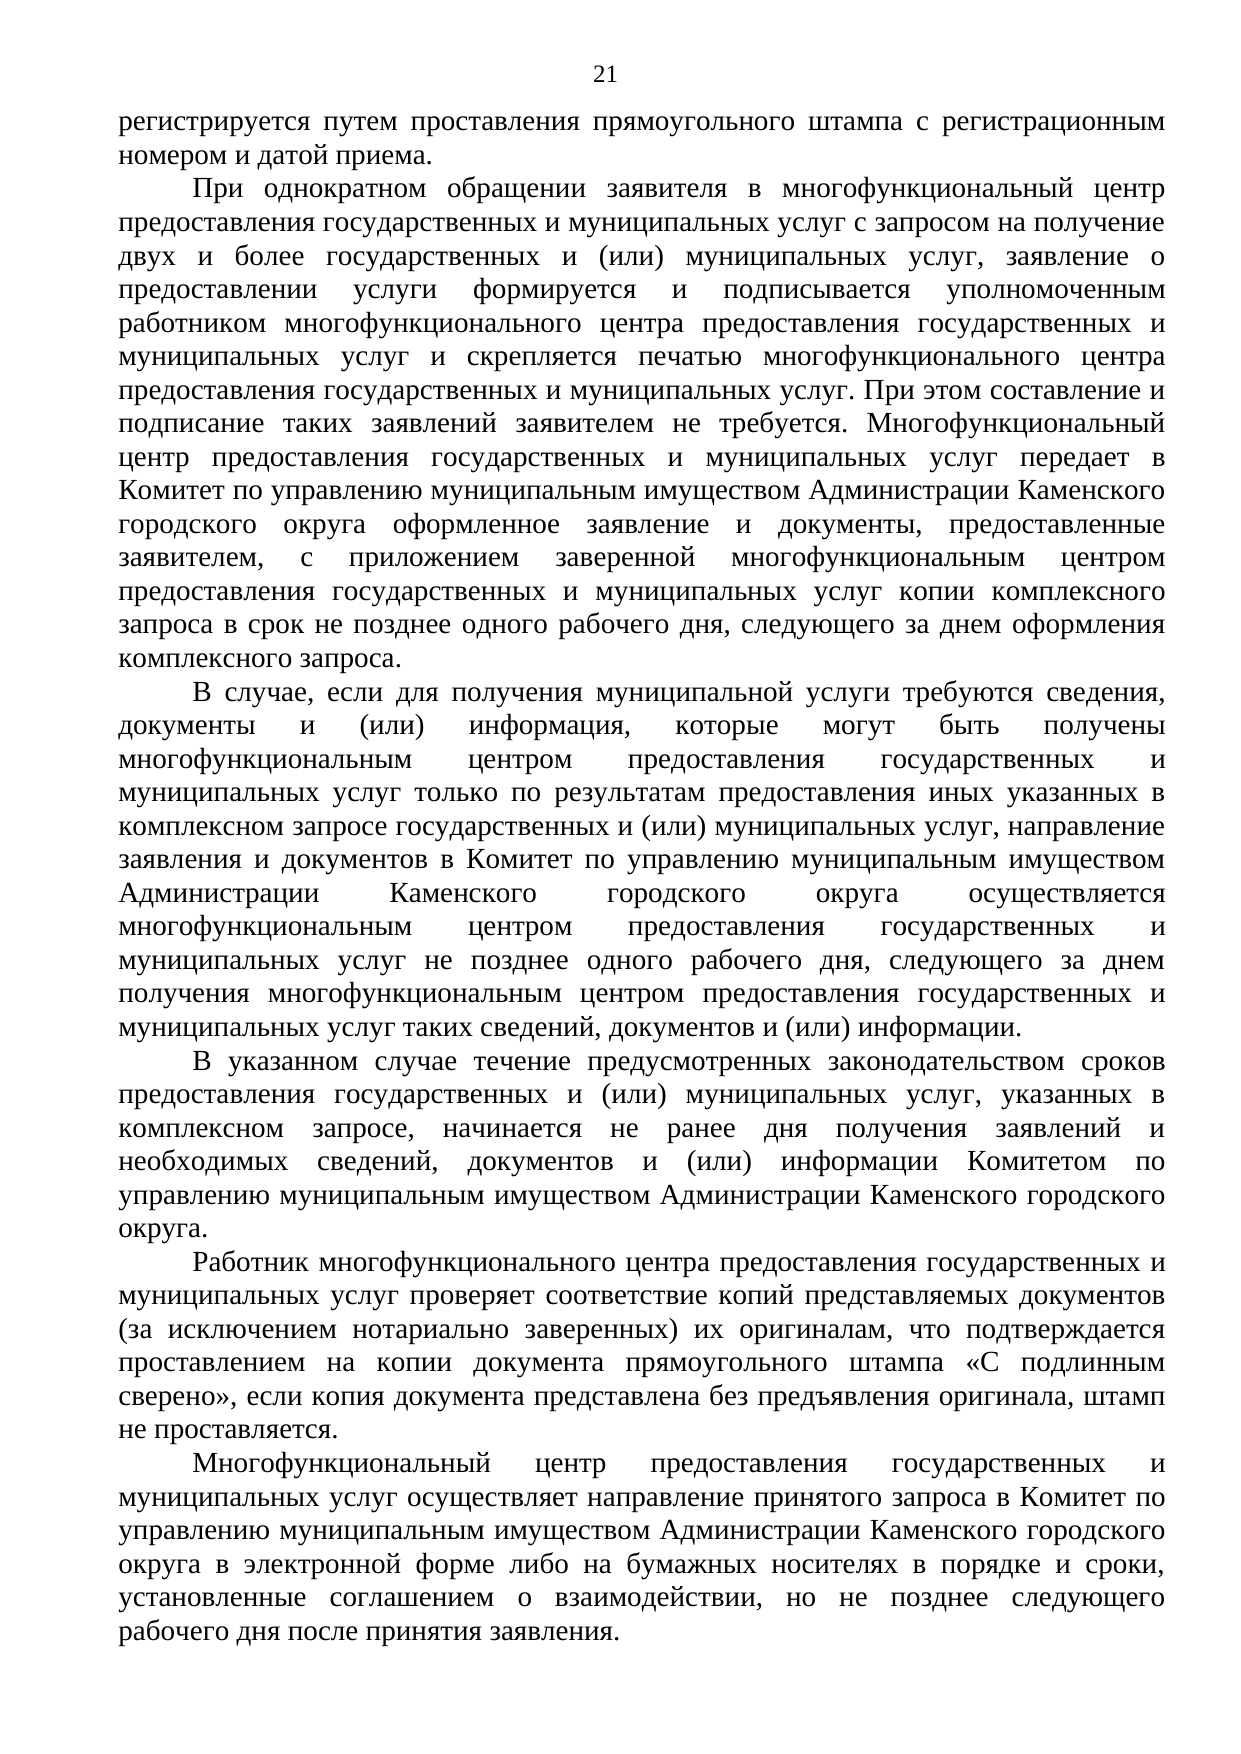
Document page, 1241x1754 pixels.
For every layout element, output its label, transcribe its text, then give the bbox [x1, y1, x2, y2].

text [118, 103, 1166, 171]
text Многофункциональный центр предоставления государственных и муниципальных услуг осуществляет направление принятого запроса в Комитет по управлению муниципальным имуществом Администрации Каменского городского округа в электронной форме либо на бумажных носителях в порядке и сроки, установленные соглашением о взаимодействии, но не позднее следующего рабочего дня после принятия заявления. [118, 1445, 1166, 1646]
text В случае, если для получения муниципальной услуги требуются сведения, документы и (или) информация, которые могут быть получены многофункциональным центром предоставления государственных и муниципальных услуг только по результатам предоставления иных указанных в комплексном запросе государственных и (или) муниципальных услуг, направление заявления и документов в Комитет по управлению муниципальным имуществом Администрации Каменского городского округа осуществляется многофункциональным центром предоставления государственных и муниципальных услуг не позднее одного рабочего дня, следующего за днем получения многофункциональным центром предоставления государственных и муниципальных услуг таких сведений, документов и (или) информации. [118, 674, 1166, 1043]
text При однократном обращении заявителя в многофункциональный центр предоставления государственных и муниципальных услуг с запросом на получение двух и более государственных и (или) муниципальных услуг, заявление о предоставлении услуги формируется и подписывается уполномоченным работником многофункционального центра предоставления государственных и муниципальных услуг и скрепляется печатью многофункционального центра предоставления государственных и муниципальных услуг. При этом составление и подписание таких заявлений заявителем не требуется. Многофункциональный центр предоставления государственных и муниципальных услуг передает в Комитет по управлению муниципальным имуществом Администрации Каменского городского округа оформленное заявление и документы, предоставленные заявителем, с приложением заверенной многофункциональным центром предоставления государственных и муниципальных услуг копии комплексного запроса в срок не позднее одного рабочего дня, следующего за днем оформления комплексного запроса. [118, 171, 1166, 674]
text В указанном случае течение предусмотренных законодательством сроков предоставления государственных и (или) муниципальных услуг, указанных в комплексном запросе, начинается не ранее дня получения заявлений и необходимых сведений, документов и (или) информации Комитетом по управлению муниципальным имуществом Администрации Каменского городского округа. [118, 1043, 1166, 1244]
text Работник многофункционального центра предоставления государственных и муниципальных услуг проверяет соответствие копий представляемых документов (за исключением нотариально заверенных) их оригиналам, что подтверждается проставлением на копии документа прямоугольного штампа «С подлинным сверено», если копия документа представлена без предъявления оригинала, штамп не проставляется. [118, 1244, 1166, 1445]
